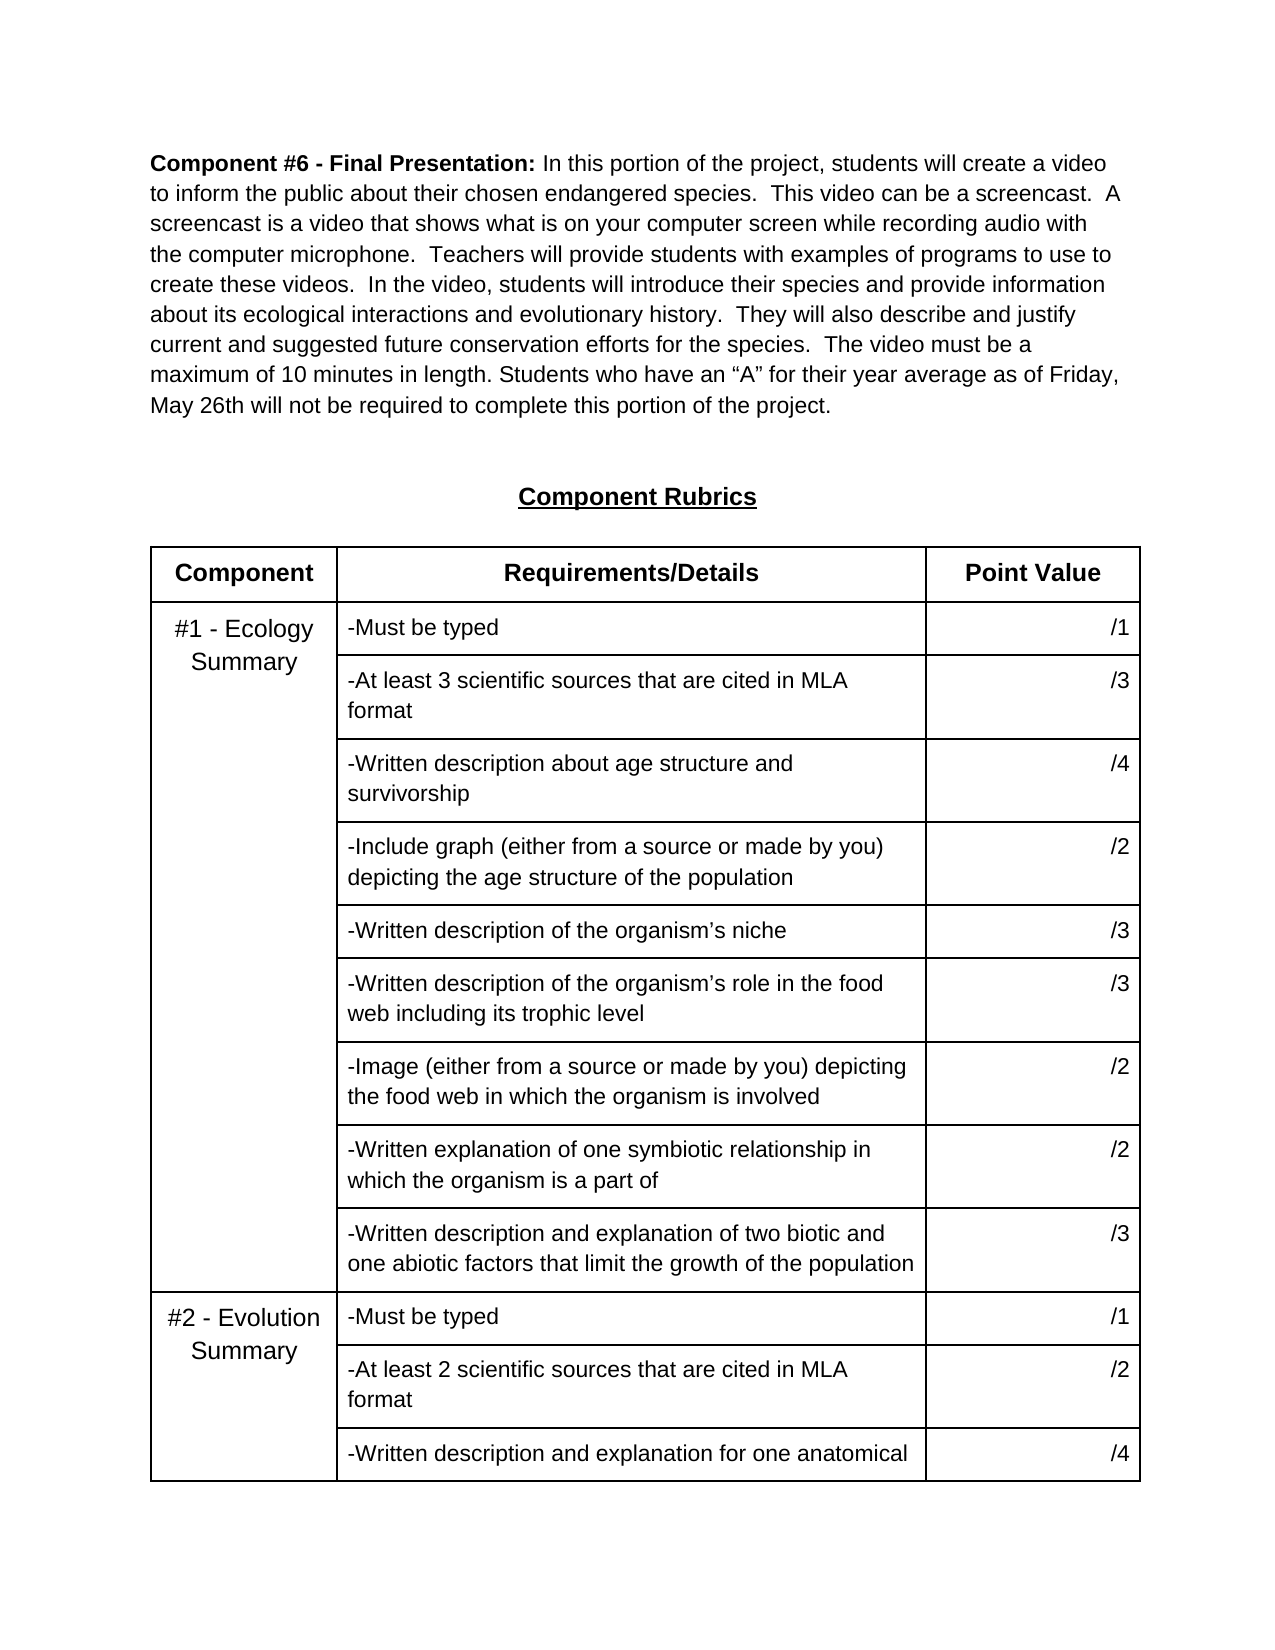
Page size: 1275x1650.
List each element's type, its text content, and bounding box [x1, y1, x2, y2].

table_cell /1 [927, 1293, 1139, 1344]
table_header Point Value [927, 548, 1139, 601]
table_cell -Written description of the organism’s role in the food web including its trophic level [338, 959, 925, 1041]
table_cell /2 [927, 823, 1139, 904]
text Component Rubrics [150, 482, 1125, 511]
table_cell -Written explanation of one symbiotic relationship in which the organism is a part of [338, 1126, 925, 1207]
table_cell -Written description of the organism’s niche [338, 906, 925, 957]
table_cell /3 [927, 906, 1139, 957]
table_header Requirements/Details [338, 548, 925, 601]
table_cell -Must be typed [338, 1293, 925, 1344]
table_cell -Image (either from a source or made by you) depicting the food web in which the organism is involved [338, 1043, 925, 1124]
table_cell -Written description and explanation of two biotic and one abiotic factors that limit the growth of the population [338, 1209, 925, 1291]
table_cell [338, 1429, 925, 1480]
text Component #6 - Final Presentation: In this portion of the project, students will create a video to inform the public about their chosen endangered species. This video can be a screencast. A screencast is a video that shows what is on your computer screen while recording audio with the computer microphone. Teachers will provide students with examples of programs to use to create these videos. In the video, students will introduce their species and provide information about its ecological interactions and evolutionary history. They will also describe and justify current and suggested future conservation efforts for the species. The video must be a maximum of 10 minutes in length. Students who have an “A” for their year average as of Friday, May 26th will not be required to complete this portion of the project. [150, 150, 1125, 418]
table_cell /2 [927, 1043, 1139, 1124]
table_cell /3 [927, 1209, 1139, 1291]
table_cell /3 [927, 959, 1139, 1041]
table_cell #2 - Evolution Summary [152, 1293, 336, 1480]
table_cell -Include graph (either from a source or made by you) depicting the age structure of the population [338, 823, 925, 904]
table_cell /3 [927, 656, 1139, 737]
table_cell /1 [927, 603, 1139, 654]
table_cell /2 [927, 1346, 1139, 1427]
table_header Component [152, 548, 336, 601]
table_cell #1 - Ecology Summary [152, 603, 336, 1291]
table_cell -Must be typed [338, 603, 925, 654]
table_cell -Written description about age structure and survivorship [338, 740, 925, 821]
table_cell /4 [927, 1429, 1139, 1480]
table_cell /2 [927, 1126, 1139, 1207]
table_cell /4 [927, 740, 1139, 821]
table_cell -At least 3 scientific sources that are cited in MLA format [338, 656, 925, 737]
table_cell -At least 2 scientific sources that are cited in MLA format [338, 1346, 925, 1427]
